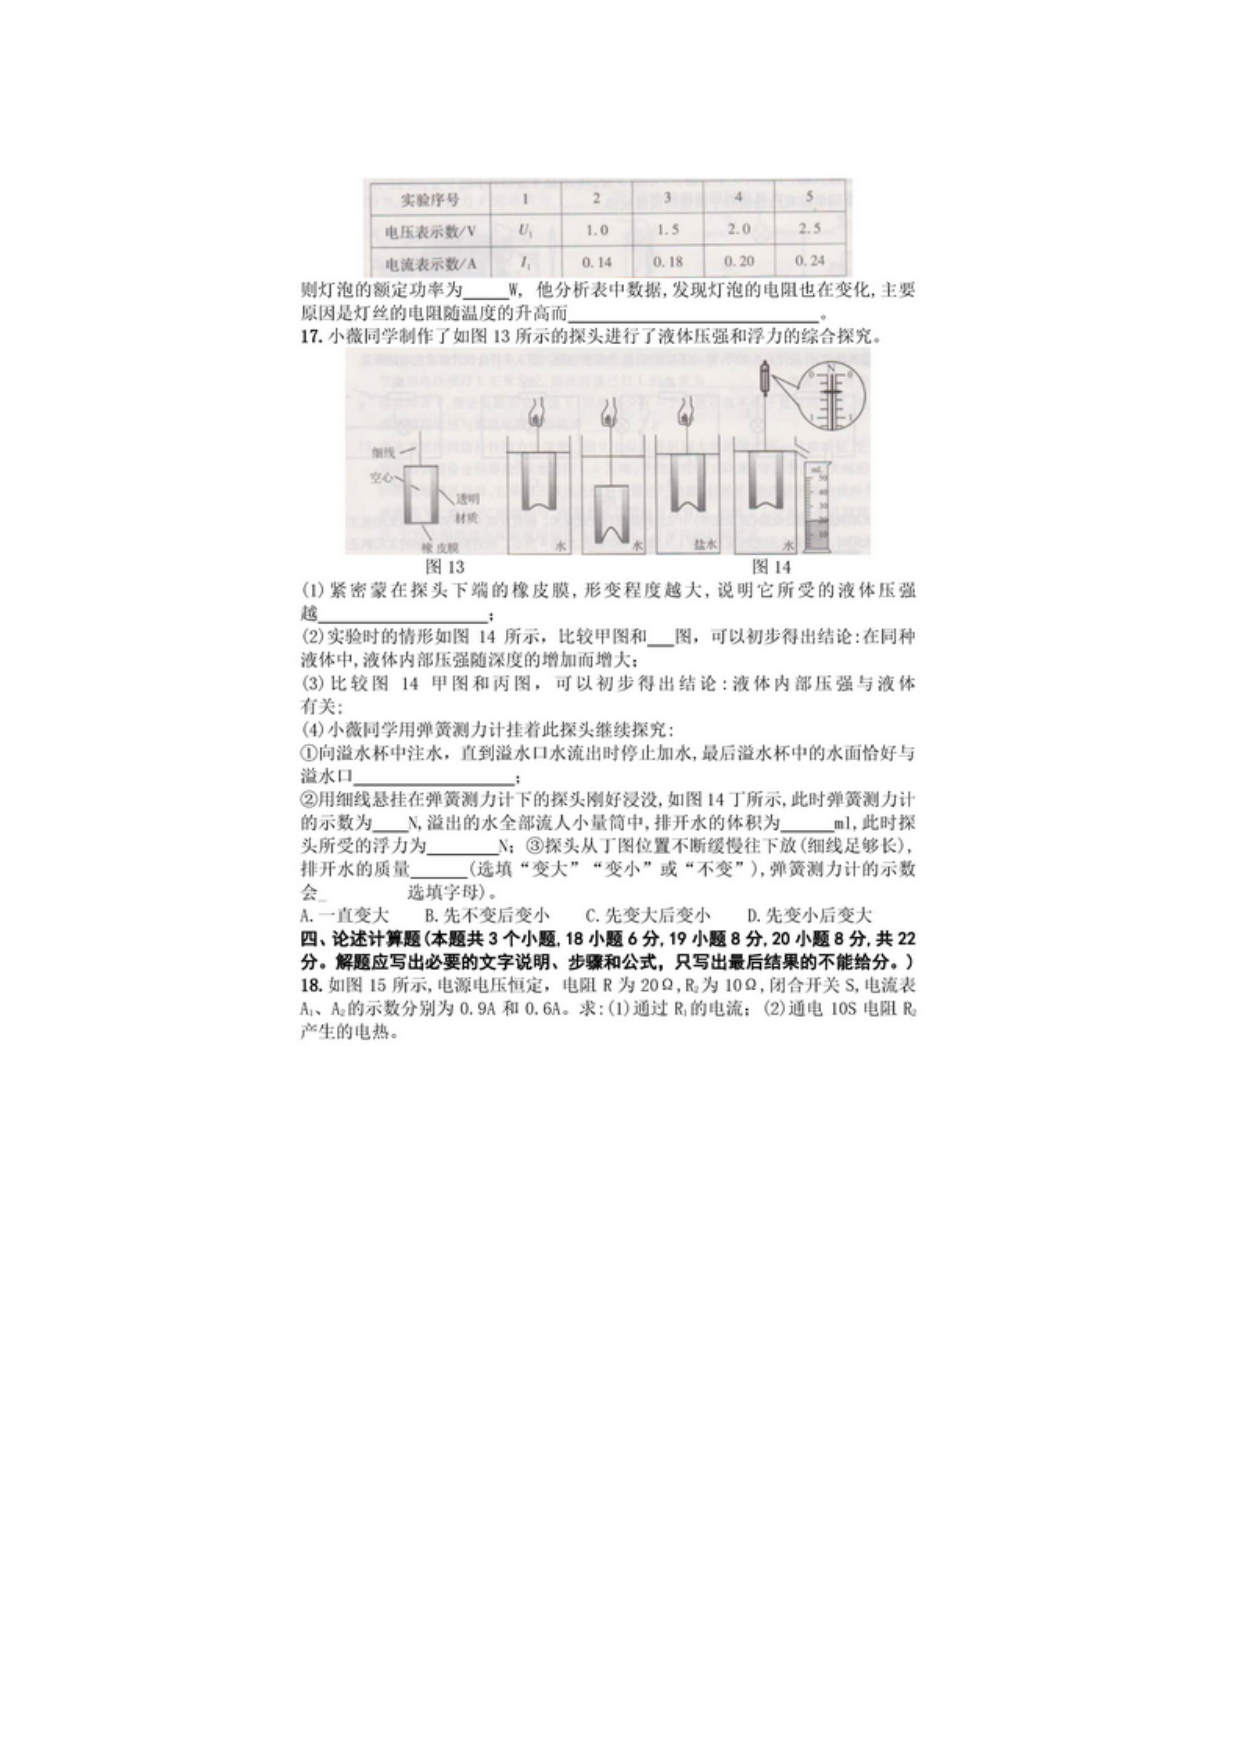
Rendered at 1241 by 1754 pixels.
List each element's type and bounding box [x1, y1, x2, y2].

picture [286, 162, 954, 1059]
